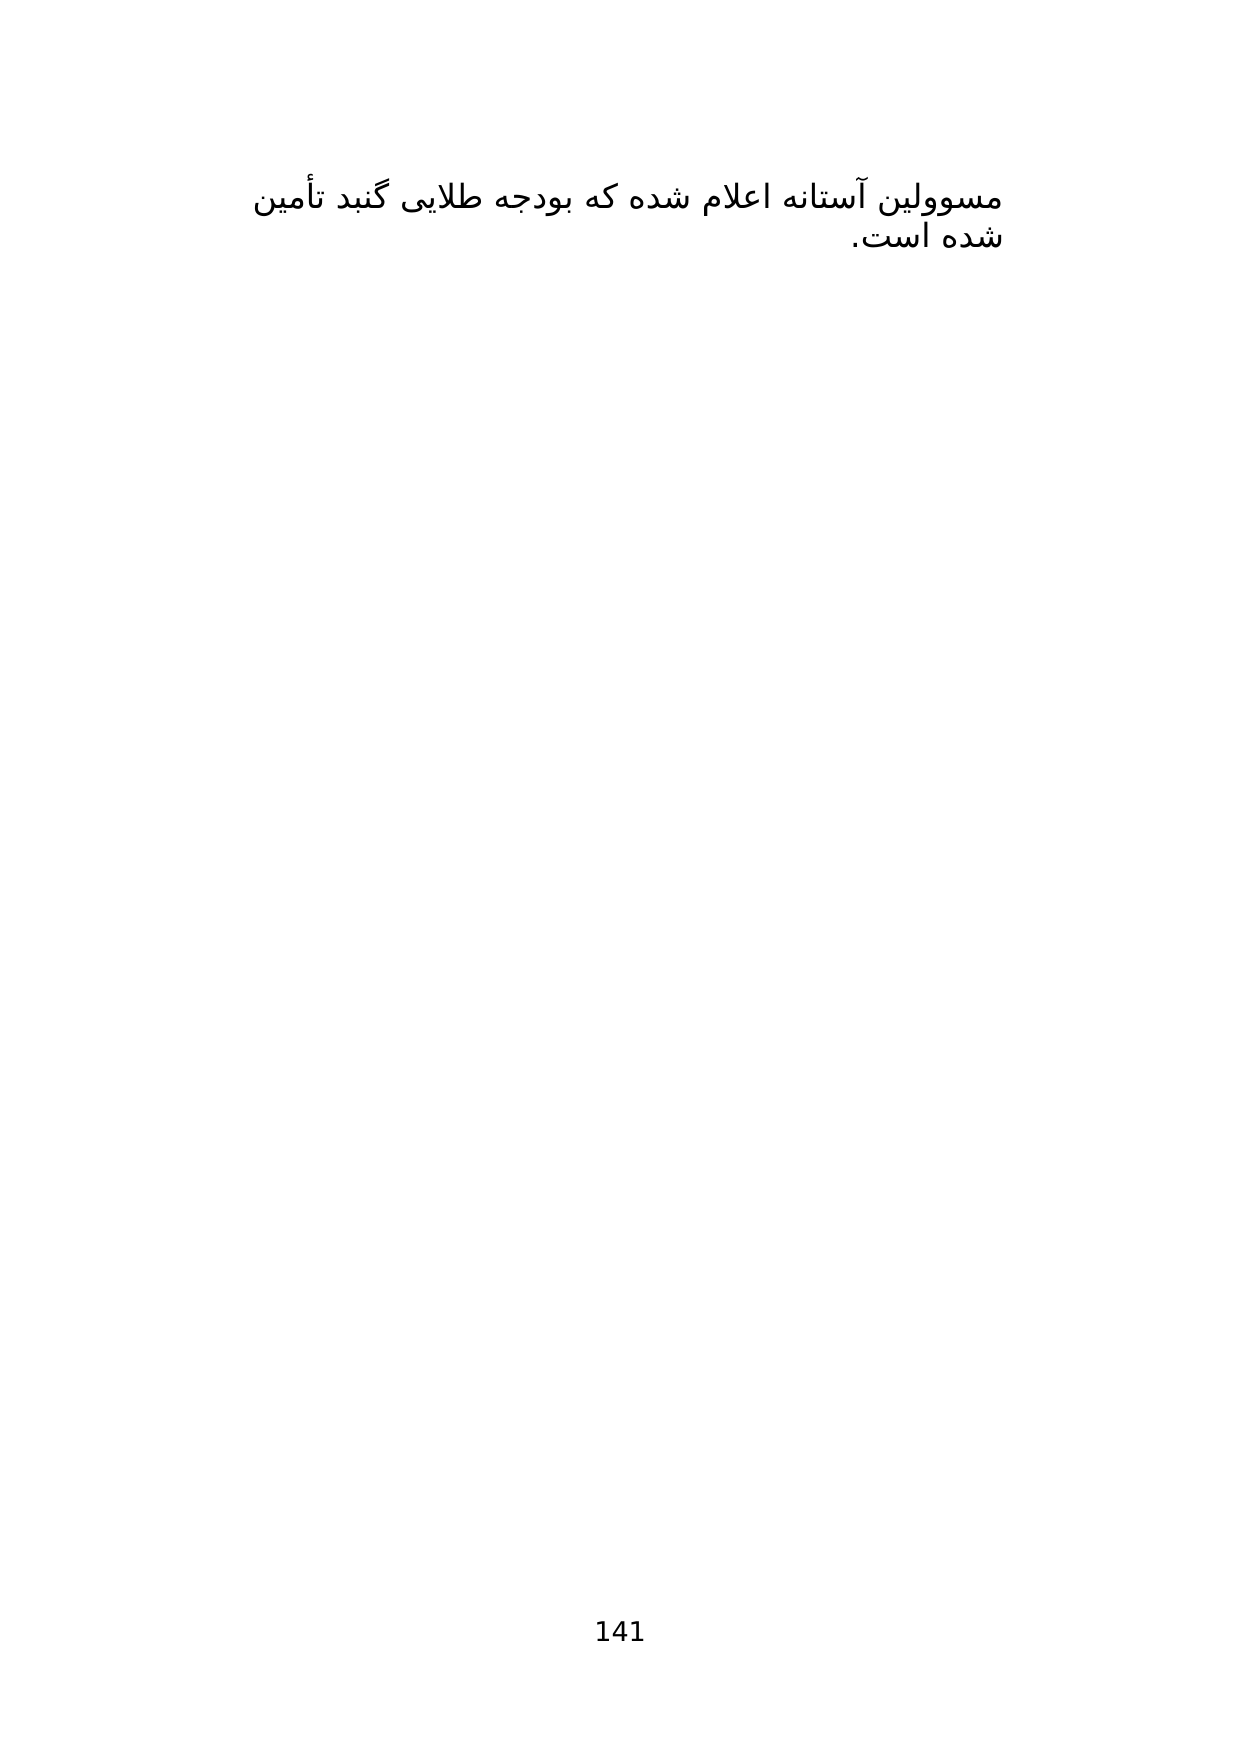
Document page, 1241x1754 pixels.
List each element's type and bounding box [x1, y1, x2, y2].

text [236, 177, 1004, 255]
